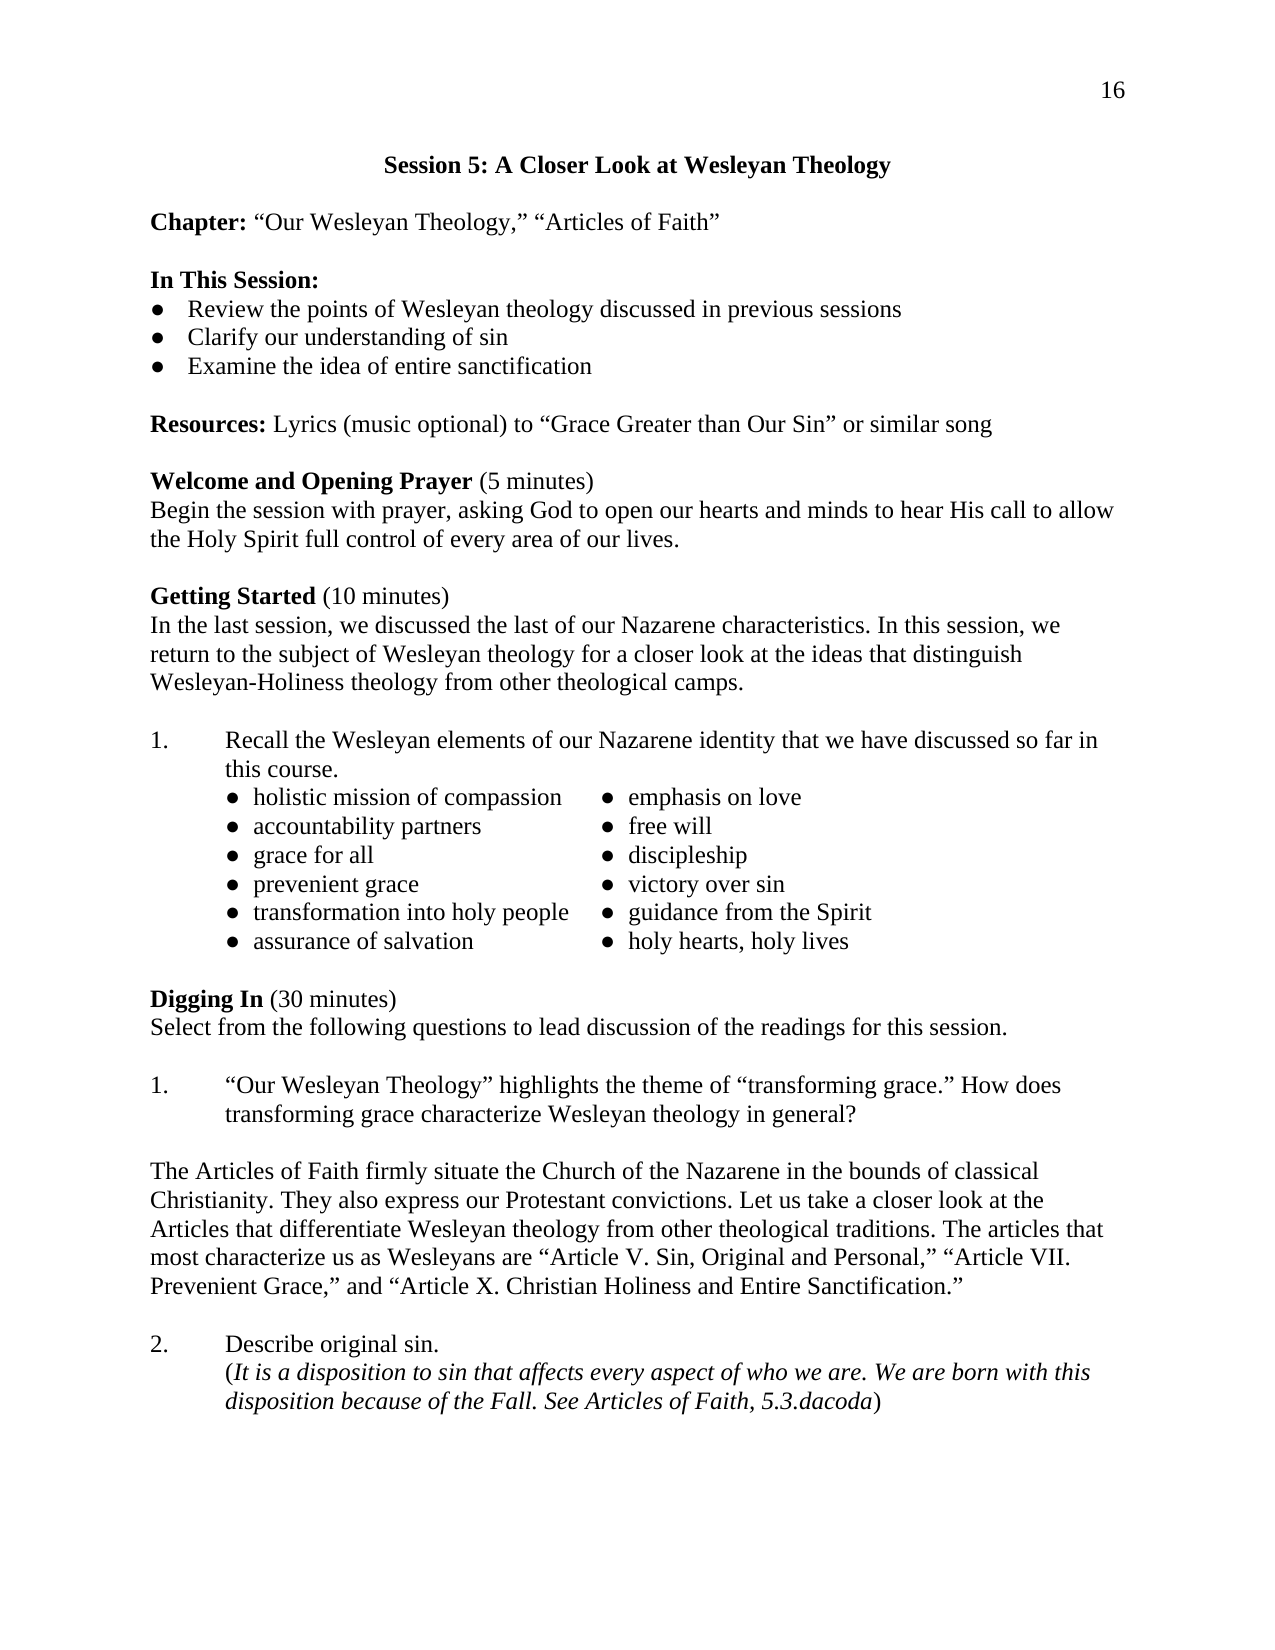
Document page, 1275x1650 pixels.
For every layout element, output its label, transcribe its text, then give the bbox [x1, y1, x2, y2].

text 2. Describe original sin. [150, 1329, 1125, 1357]
text ● grace for all ● discipleship [150, 840, 1125, 869]
text Digging In (30 minutes) [150, 984, 1125, 1012]
text ● Examine the idea of entire sanctification [150, 351, 1125, 380]
text Session 5: A Closer Look at Wesleyan Theology [150, 150, 1125, 179]
text Select from the following questions to lead discussion of the readings for this session. [150, 1012, 1125, 1041]
text ● accountability partners ● free will [150, 811, 1125, 840]
text ● Review the points of Wesleyan theology discussed in previous sessions [150, 294, 1125, 322]
text In the last session, we discussed the last of our Nazarene characteristics. In this session, we return to the subject of Wesleyan theology for a closer look at the ideas that distinguish Wesleyan-Holiness theology from other theological camps. [150, 610, 1125, 696]
text (It is a disposition to sin that affects every aspect of who we are. We are born with this disposition because of the Fall. See Articles of Faith, 5.3.dacoda) [150, 1357, 1125, 1415]
text Chapter: “Our Wesleyan Theology,” “Articles of Faith” [150, 207, 1125, 236]
text 1. Recall the Wesleyan elements of our Nazarene identity that we have discussed so far in this course. [150, 725, 1125, 782]
text Begin the session with prayer, asking God to open our hearts and minds to hear His call to allow the Holy Spirit full control of every area of our lives. [150, 495, 1125, 552]
text ● assurance of salvation ● holy hearts, holy lives [150, 926, 1125, 955]
text ● holistic mission of compassion ● emphasis on love [150, 782, 1125, 811]
text The Articles of Faith firmly situate the Church of the Nazarene in the bounds of classical Christianity. They also express our Protestant convictions. Let us take a closer look at the Articles that differentiate Wesleyan theology from other theological traditions. The articles that most characterize us as Wesleyans are “Article V. Sin, Original and Personal,” “Article VII. Prevenient Grace,” and “Article X. Christian Holiness and Entire Sanctification.” [150, 1156, 1125, 1300]
text 1. “Our Wesleyan Theology” highlights the theme of “transforming grace.” How does transforming grace characterize Wesleyan theology in general? [150, 1070, 1125, 1127]
text ● prevenient grace ● victory over sin [150, 869, 1125, 897]
text ● transformation into holy people ● guidance from the Spirit [150, 897, 1125, 926]
text Resources: Lyrics (music optional) to “Grace Greater than Our Sin” or similar song [150, 409, 1125, 437]
text ● Clarify our understanding of sin [150, 322, 1125, 351]
text Getting Started (10 minutes) [150, 581, 1125, 610]
text In This Session: [150, 265, 1125, 294]
text Welcome and Opening Prayer (5 minutes) [150, 466, 1125, 495]
